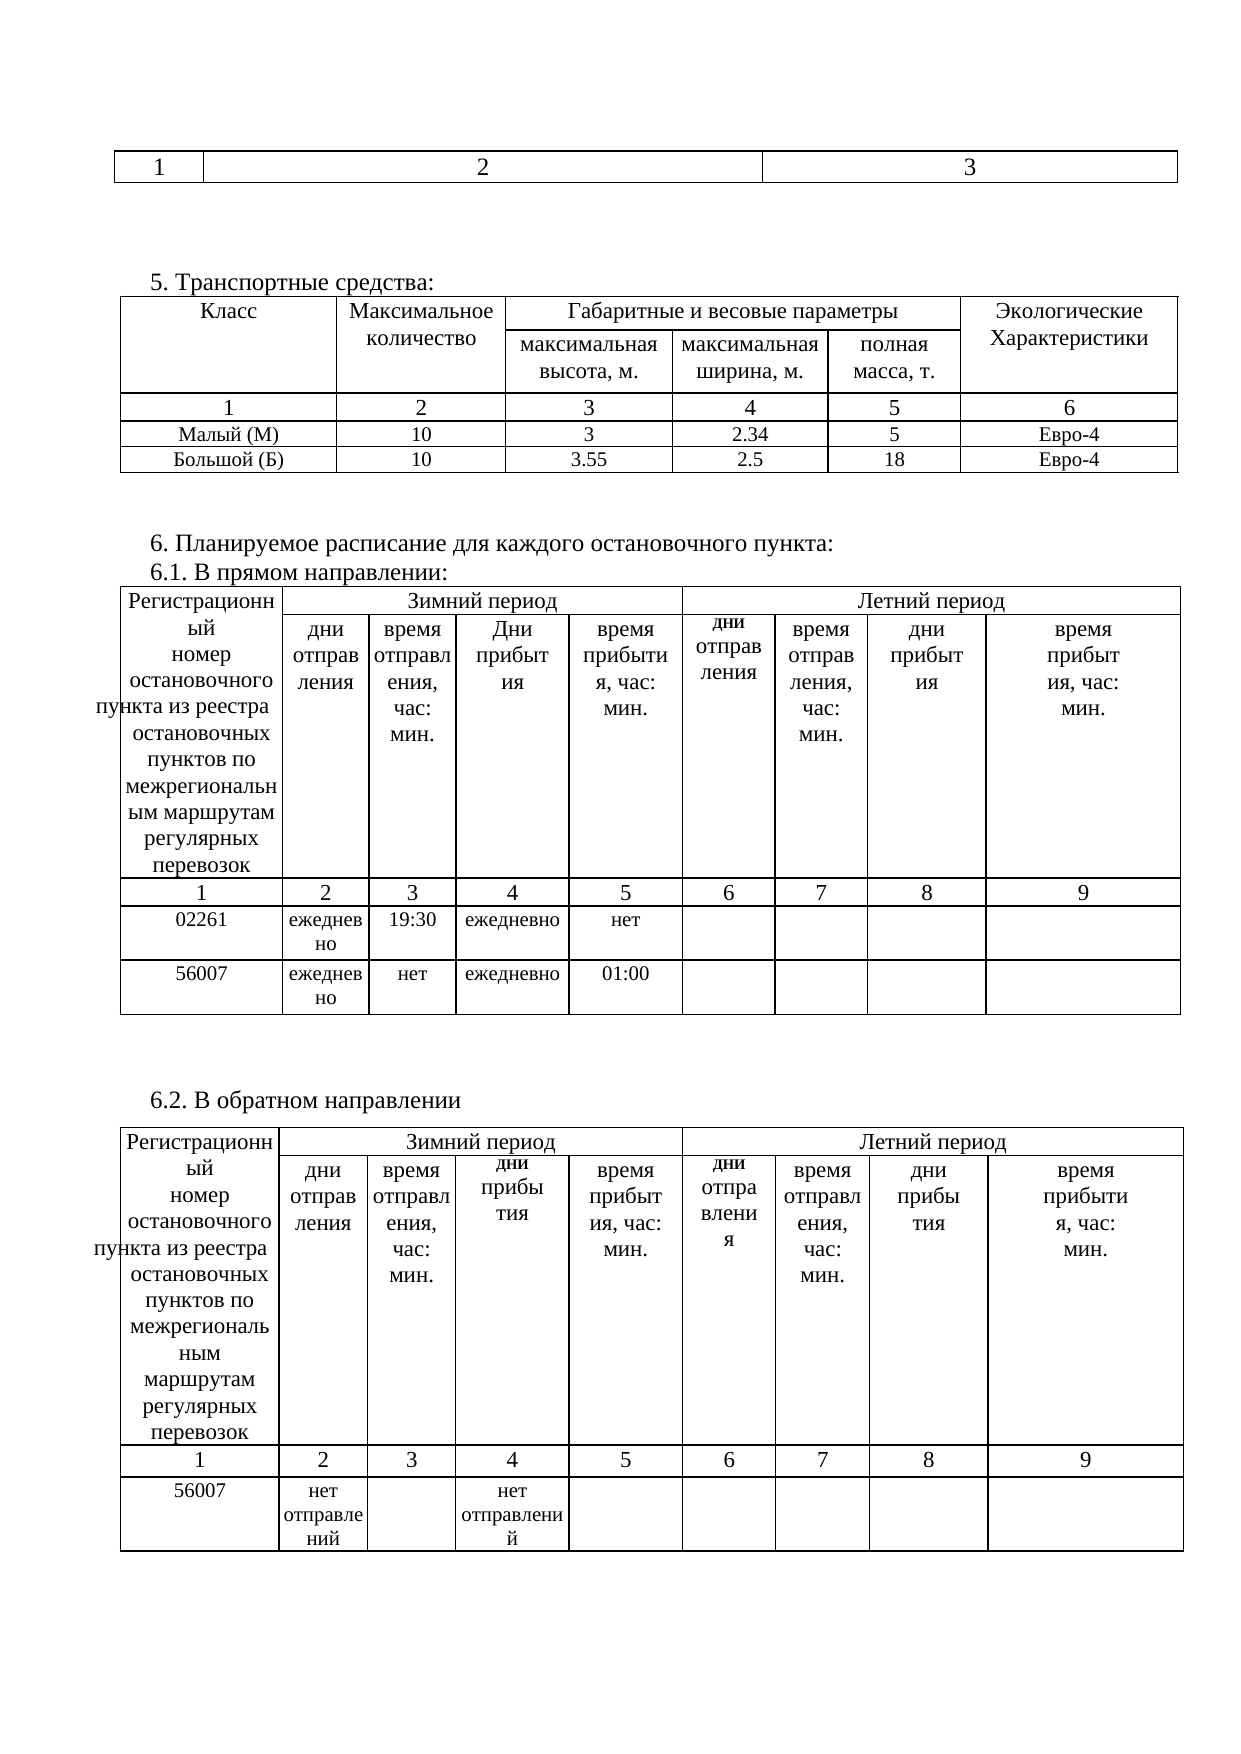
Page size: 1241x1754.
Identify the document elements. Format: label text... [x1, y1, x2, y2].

table_cell время отправл ения, час: мин. [776, 1156, 869, 1444]
table_cell 56007 [121, 1478, 278, 1550]
table_cell 02261 [121, 907, 282, 959]
table_cell 6 [961, 394, 1177, 420]
table_cell ежедневно [457, 907, 568, 959]
text 6. Планируемое расписание для каждого остановочного пункта: [150, 528, 1090, 557]
table_cell время отправ ления, час: мин. [776, 615, 867, 877]
table_cell 18 [829, 447, 960, 471]
table_cell 3 [370, 879, 455, 905]
table_cell ДНИ отправ ления [683, 615, 774, 877]
table_cell 5 [829, 394, 960, 420]
table_cell 56007 [121, 961, 282, 1014]
table_cell 2.5 [673, 447, 827, 471]
table_cell [683, 1478, 775, 1550]
table_cell 9 [989, 1446, 1183, 1476]
table_cell 6 [683, 1446, 775, 1476]
table_cell 5 [570, 1446, 682, 1476]
table_cell ежедневно [283, 907, 368, 959]
table_cell 5 [570, 879, 682, 905]
table_cell 2 [283, 879, 368, 905]
table_cell время прибыти я, час: мин. [570, 615, 682, 877]
table_header Регистрационный номер остановочного пункта из реестра остановочных пунктов по межрегиональным маршрутам регулярных перевозок [121, 587, 282, 877]
table_header Зимний период [280, 1128, 682, 1154]
table_cell 3 [506, 394, 672, 420]
table_cell [683, 961, 774, 1014]
table_cell 2.34 [673, 422, 827, 446]
table_cell [868, 961, 985, 1014]
table_cell 4 [673, 394, 827, 420]
table_cell 7 [776, 879, 867, 905]
table_cell ДНИ отпра влени я [683, 1156, 775, 1444]
table_cell 1 [121, 1446, 278, 1476]
table_cell максимальная ширина, м. [673, 331, 827, 392]
text 6.1. В прямом направлении: [150, 557, 1090, 586]
table_cell 4 [456, 1446, 568, 1476]
table_cell [776, 961, 867, 1014]
table_cell полная масса, т. [829, 331, 960, 392]
table_cell 3 [506, 422, 672, 446]
table_cell 8 [870, 1446, 987, 1476]
table_cell дни отправ ления [280, 1156, 367, 1444]
table_cell [987, 907, 1180, 959]
table_cell 9 [987, 879, 1180, 905]
table_cell 10 [337, 422, 505, 446]
table_cell 2 [337, 394, 505, 420]
table_header Класс [121, 297, 336, 392]
table_cell 3 [368, 1446, 455, 1476]
table_cell 3.55 [506, 447, 672, 471]
table_header Экологические Характеристики [961, 297, 1177, 392]
table_header Максимальное количество [337, 297, 505, 392]
table_cell время отправл ения, час: мин. [370, 615, 455, 877]
table_cell [776, 907, 867, 959]
table_header Габаритные и весовые параметры [506, 297, 960, 329]
table_cell ежедневно [457, 961, 568, 1014]
table_cell 1 [115, 152, 203, 181]
table_cell время отправл ения, час: мин. [368, 1156, 455, 1444]
table_cell [989, 1478, 1183, 1550]
table_cell 01:00 [570, 961, 682, 1014]
table_cell нет отправлений [456, 1478, 568, 1550]
text 5. Транспортные средства: [150, 267, 1090, 296]
table_cell время прибыт ия, час: мин. [570, 1156, 682, 1444]
table_cell 10 [337, 447, 505, 471]
table_cell максимальная высота, м. [506, 331, 672, 392]
table_cell время прибыт ия, час: мин. [987, 615, 1180, 877]
table_cell дни прибыт ия [868, 615, 985, 877]
table_cell 4 [457, 879, 568, 905]
table_cell 1 [121, 879, 282, 905]
table_cell [987, 961, 1180, 1014]
text 6.2. В обратном направлении [150, 1085, 1090, 1114]
table_cell 3 [763, 152, 1177, 181]
table_cell нет отправлений [280, 1478, 367, 1550]
table_cell нет [370, 961, 455, 1014]
table_cell 2 [204, 152, 762, 181]
table_header Зимний период [283, 587, 682, 613]
table_cell дни прибы тия [870, 1156, 987, 1444]
table_cell Большой (Б) [121, 447, 336, 471]
table_cell 2 [280, 1446, 367, 1476]
table_cell время прибыти я, час: мин. [989, 1156, 1183, 1444]
table_cell ежедневно [283, 961, 368, 1014]
table_cell [870, 1478, 987, 1550]
table_cell 7 [776, 1446, 869, 1476]
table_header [121, 1128, 278, 1444]
table_cell Дни прибыт ия [457, 615, 568, 877]
table_cell Евро-4 [961, 422, 1177, 446]
table_cell [368, 1478, 455, 1550]
table_header Летний период [683, 1128, 1183, 1154]
table_cell 6 [683, 879, 774, 905]
table_cell дни отправ ления [283, 615, 368, 877]
table_cell [683, 907, 774, 959]
table_cell 19:30 [370, 907, 455, 959]
table_cell Малый (М) [121, 422, 336, 446]
table_cell 1 [121, 394, 336, 420]
table_cell [776, 1478, 869, 1550]
table_cell [570, 1478, 682, 1550]
table_header Летний период [683, 587, 1180, 613]
table_cell [868, 907, 985, 959]
table_cell Евро-4 [961, 447, 1177, 471]
table_cell 8 [868, 879, 985, 905]
table_cell нет [570, 907, 682, 959]
table_cell 5 [829, 422, 960, 446]
table_cell ДНИ прибы тия [456, 1156, 568, 1444]
